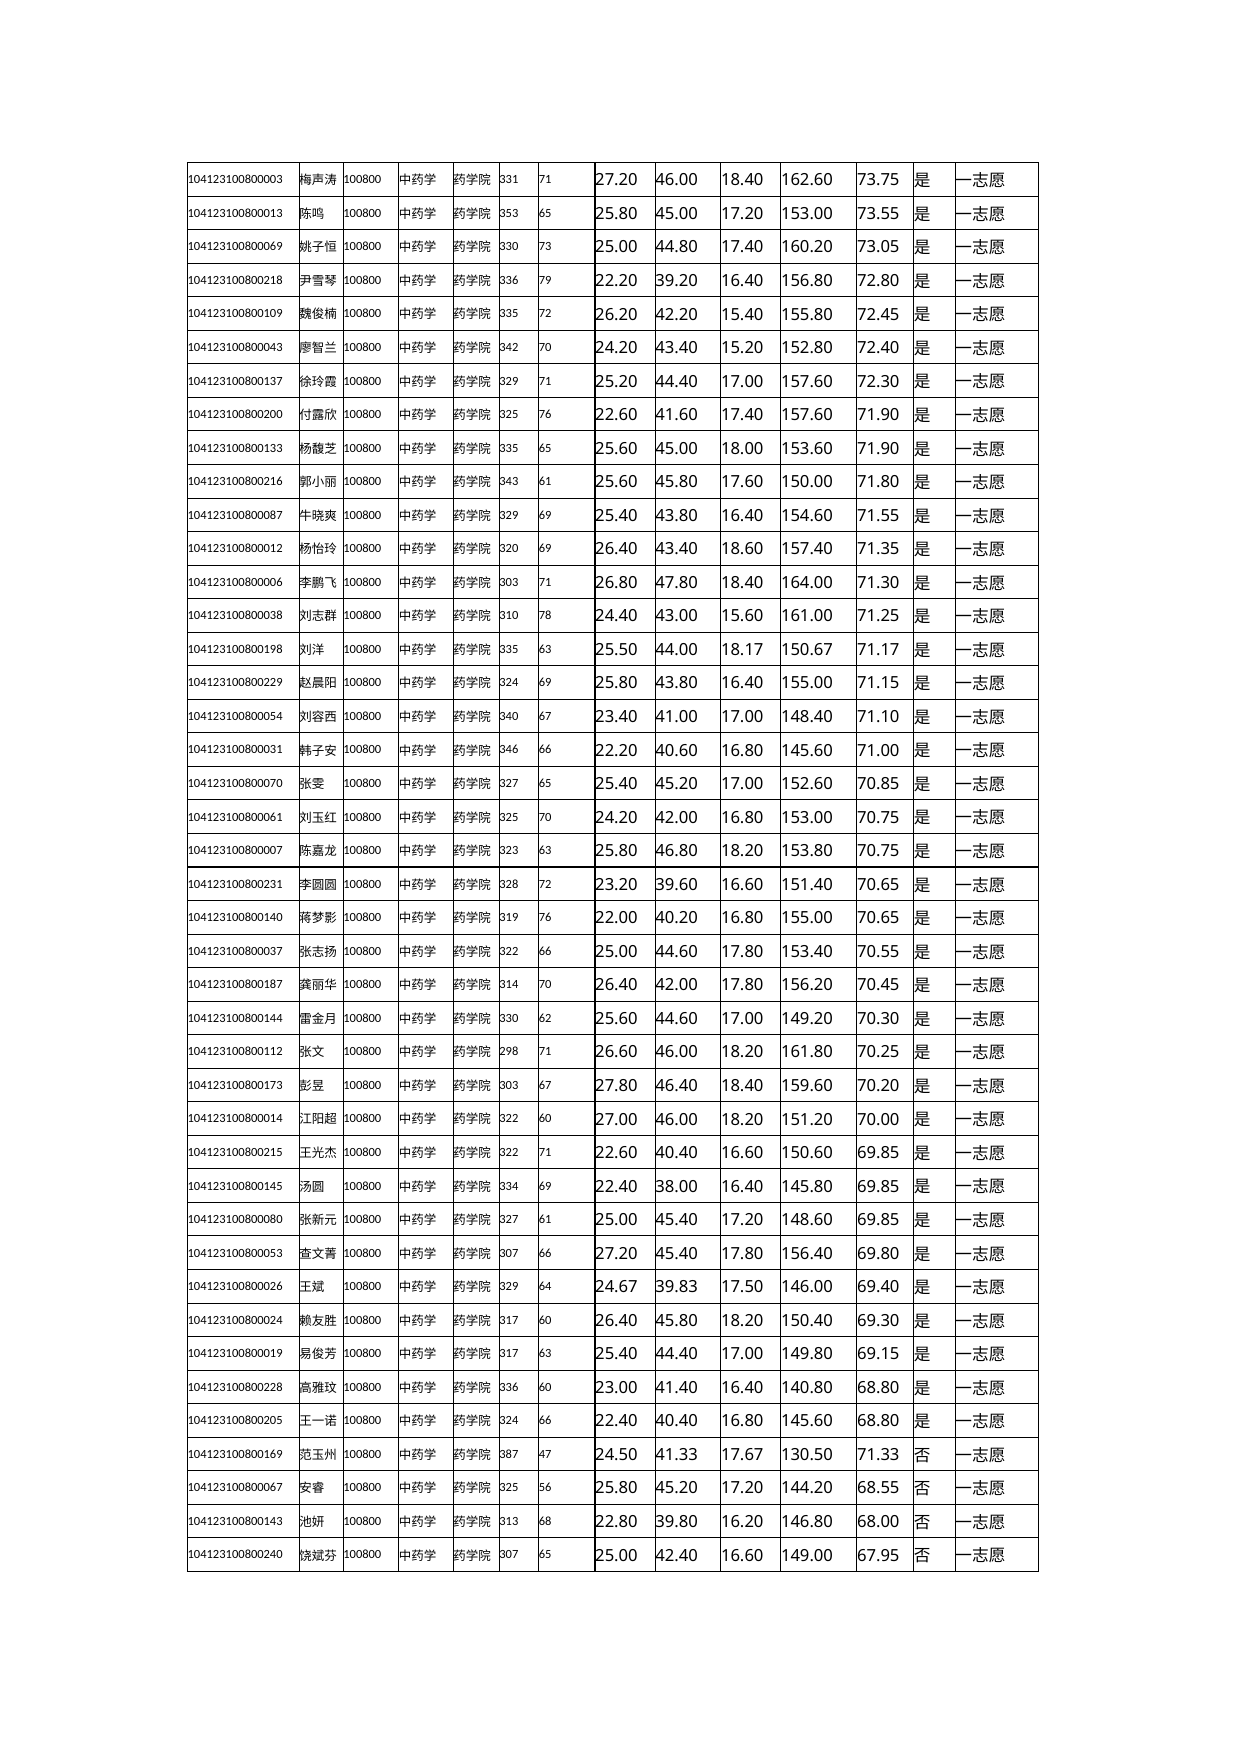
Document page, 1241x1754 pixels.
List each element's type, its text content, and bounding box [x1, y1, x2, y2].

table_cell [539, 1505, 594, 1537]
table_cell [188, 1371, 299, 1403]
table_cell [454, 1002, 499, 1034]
table_cell 是 [914, 800, 955, 833]
table_cell 155.00 [781, 666, 856, 699]
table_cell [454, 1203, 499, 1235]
table_cell 104123100800061 [188, 800, 299, 833]
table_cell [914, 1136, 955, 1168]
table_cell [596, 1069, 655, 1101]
table_cell 72.30 [857, 364, 913, 397]
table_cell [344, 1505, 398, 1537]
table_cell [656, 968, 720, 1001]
table_cell 中药学 [399, 163, 453, 196]
table_cell 药学院 [454, 599, 499, 632]
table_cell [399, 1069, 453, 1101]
table_cell 46.80 [656, 834, 720, 866]
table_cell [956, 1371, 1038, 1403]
table_cell 343 [500, 465, 538, 497]
table_cell 药学院 [454, 331, 499, 363]
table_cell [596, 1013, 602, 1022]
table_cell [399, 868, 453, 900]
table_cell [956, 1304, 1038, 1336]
table_cell 70 [539, 331, 594, 363]
table_cell 中药学 [399, 800, 453, 833]
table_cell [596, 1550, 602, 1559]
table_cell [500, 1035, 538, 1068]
table_cell 43.40 [656, 532, 720, 564]
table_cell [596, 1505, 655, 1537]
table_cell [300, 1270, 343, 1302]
table_cell 15.40 [721, 297, 780, 330]
table_cell 16.40 [721, 666, 780, 699]
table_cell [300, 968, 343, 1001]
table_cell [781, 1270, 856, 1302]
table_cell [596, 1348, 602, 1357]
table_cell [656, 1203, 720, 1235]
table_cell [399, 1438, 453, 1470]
table_cell 104123100800054 [188, 700, 299, 732]
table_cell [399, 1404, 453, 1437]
table_cell 17.40 [721, 230, 780, 263]
table_cell 药学院 [454, 700, 499, 732]
table_cell 100800 [344, 834, 398, 866]
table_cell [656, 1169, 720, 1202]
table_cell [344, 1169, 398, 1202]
table_cell 152.60 [781, 767, 856, 799]
table_cell 一志愿 [956, 230, 1038, 263]
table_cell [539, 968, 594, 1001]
table_cell 25.60 [596, 465, 655, 497]
table_cell 104123100800218 [188, 264, 299, 296]
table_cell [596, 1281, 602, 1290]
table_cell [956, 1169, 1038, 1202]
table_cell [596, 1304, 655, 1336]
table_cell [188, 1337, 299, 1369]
table_cell 104123100800229 [188, 666, 299, 699]
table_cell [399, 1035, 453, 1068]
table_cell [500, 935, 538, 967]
table_cell 中药学 [399, 599, 453, 632]
table_cell 15.20 [721, 331, 780, 363]
table_cell 25.60 [596, 431, 655, 464]
table_cell 是 [914, 499, 955, 531]
table_cell 药学院 [454, 197, 499, 229]
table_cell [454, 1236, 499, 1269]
table_cell 是 [914, 398, 955, 430]
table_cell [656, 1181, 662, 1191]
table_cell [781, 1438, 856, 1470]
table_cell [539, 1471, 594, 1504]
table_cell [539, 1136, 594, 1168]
table_cell 71.55 [857, 499, 913, 531]
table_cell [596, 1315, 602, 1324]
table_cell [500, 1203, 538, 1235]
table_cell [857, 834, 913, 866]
table_cell 杨馥芝 [300, 431, 343, 464]
table_cell 43.00 [656, 599, 720, 632]
table_cell 324 [500, 666, 538, 699]
table_cell 是 [914, 264, 955, 296]
table_cell 是 [914, 599, 955, 632]
table_cell 156.80 [781, 264, 856, 296]
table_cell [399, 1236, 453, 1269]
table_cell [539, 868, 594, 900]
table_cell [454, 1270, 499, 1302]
table_cell 150.00 [781, 465, 856, 497]
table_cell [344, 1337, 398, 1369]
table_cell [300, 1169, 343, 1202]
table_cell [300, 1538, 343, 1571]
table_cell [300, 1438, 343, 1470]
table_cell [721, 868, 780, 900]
table_cell 162.60 [781, 163, 856, 196]
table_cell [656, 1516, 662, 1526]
table_cell 25.40 [596, 499, 655, 531]
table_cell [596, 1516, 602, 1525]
table_cell 药学院 [454, 163, 499, 196]
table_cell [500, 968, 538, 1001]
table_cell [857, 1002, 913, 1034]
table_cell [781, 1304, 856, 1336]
table_cell 中药学 [399, 197, 453, 229]
table_cell 65 [539, 767, 594, 799]
table_cell 药学院 [454, 499, 499, 531]
table_cell 赵晨阳 [300, 666, 343, 699]
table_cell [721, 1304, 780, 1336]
table_cell 43.80 [656, 499, 720, 531]
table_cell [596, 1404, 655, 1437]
table_cell 韩子安 [300, 733, 343, 766]
table_cell 323 [500, 834, 538, 866]
table_cell 22.60 [596, 398, 655, 430]
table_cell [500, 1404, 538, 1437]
table_cell 100800 [344, 733, 398, 766]
table_cell 25.80 [596, 666, 655, 699]
table_cell 药学院 [454, 767, 499, 799]
table_cell 39.20 [656, 264, 720, 296]
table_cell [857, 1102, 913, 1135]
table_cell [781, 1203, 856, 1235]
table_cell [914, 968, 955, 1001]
table_cell 17.00 [721, 364, 780, 397]
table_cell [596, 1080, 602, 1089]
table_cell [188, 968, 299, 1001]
table_cell 中药学 [399, 431, 453, 464]
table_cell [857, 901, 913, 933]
table_cell 是 [914, 465, 955, 497]
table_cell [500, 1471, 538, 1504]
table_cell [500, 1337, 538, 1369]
table_cell 是 [914, 331, 955, 363]
table_cell 72 [539, 297, 594, 330]
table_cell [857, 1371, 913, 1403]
table_cell 157.60 [781, 364, 856, 397]
table_cell 70 [539, 800, 594, 833]
table_cell 43.40 [656, 331, 720, 363]
table_cell 李鹏飞 [300, 566, 343, 598]
table_cell 153.00 [781, 800, 856, 833]
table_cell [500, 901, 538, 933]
table_cell 41.00 [656, 700, 720, 732]
table_cell 药学院 [454, 566, 499, 598]
table_cell 100800 [344, 264, 398, 296]
table_cell 中药学 [399, 666, 453, 699]
table_cell 44.40 [656, 364, 720, 397]
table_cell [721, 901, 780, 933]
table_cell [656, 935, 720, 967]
table_cell 67 [539, 700, 594, 732]
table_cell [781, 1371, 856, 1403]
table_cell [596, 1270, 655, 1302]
table_cell 76 [539, 398, 594, 430]
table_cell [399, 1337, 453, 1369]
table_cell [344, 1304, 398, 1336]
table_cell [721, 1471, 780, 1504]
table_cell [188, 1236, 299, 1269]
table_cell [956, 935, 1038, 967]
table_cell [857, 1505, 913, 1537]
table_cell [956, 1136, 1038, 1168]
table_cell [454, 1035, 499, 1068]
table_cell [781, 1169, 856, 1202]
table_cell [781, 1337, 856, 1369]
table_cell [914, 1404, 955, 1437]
table_cell 69 [539, 666, 594, 699]
table_cell 刘玉红 [300, 800, 343, 833]
table_cell 104123100800038 [188, 599, 299, 632]
table_cell 148.40 [781, 700, 856, 732]
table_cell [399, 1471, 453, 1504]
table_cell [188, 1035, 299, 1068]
table_cell 145.60 [781, 733, 856, 766]
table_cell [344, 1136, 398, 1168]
table_cell 药学院 [454, 364, 499, 397]
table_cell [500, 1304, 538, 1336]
table_cell 17.00 [721, 767, 780, 799]
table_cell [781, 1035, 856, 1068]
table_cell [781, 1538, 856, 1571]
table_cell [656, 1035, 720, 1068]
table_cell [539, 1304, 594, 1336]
table_cell 104123100800133 [188, 431, 299, 464]
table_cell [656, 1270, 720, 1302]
table_cell 104123100800200 [188, 398, 299, 430]
table_cell 一志愿 [956, 499, 1038, 531]
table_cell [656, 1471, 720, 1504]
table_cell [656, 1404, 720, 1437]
table_cell 73 [539, 230, 594, 263]
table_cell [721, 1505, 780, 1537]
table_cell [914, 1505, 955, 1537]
table_cell 153.60 [781, 431, 856, 464]
table_cell 71.10 [857, 700, 913, 732]
table_cell 100800 [344, 364, 398, 397]
table_cell 66 [539, 733, 594, 766]
table_cell 71.17 [857, 633, 913, 665]
table_cell 药学院 [454, 230, 499, 263]
table_cell 一志愿 [956, 566, 1038, 598]
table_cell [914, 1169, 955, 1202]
table_cell 73.55 [857, 197, 913, 229]
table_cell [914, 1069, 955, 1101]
table_cell 104123100800012 [188, 532, 299, 564]
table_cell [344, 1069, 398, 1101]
table_cell 104123100800031 [188, 733, 299, 766]
table_cell 164.00 [781, 566, 856, 598]
table_cell 65 [539, 431, 594, 464]
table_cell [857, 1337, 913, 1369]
table_cell 47.80 [656, 566, 720, 598]
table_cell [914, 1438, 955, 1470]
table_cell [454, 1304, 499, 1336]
table_cell 72.80 [857, 264, 913, 296]
table_cell 71.25 [857, 599, 913, 632]
table_cell 45.80 [656, 465, 720, 497]
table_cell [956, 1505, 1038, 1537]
table_cell 中药学 [399, 499, 453, 531]
table_cell 一志愿 [956, 197, 1038, 229]
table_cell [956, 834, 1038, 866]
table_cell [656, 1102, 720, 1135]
table_cell 中药学 [399, 566, 453, 598]
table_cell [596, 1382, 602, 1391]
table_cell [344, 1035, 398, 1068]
table_cell 100800 [344, 431, 398, 464]
table_cell 71 [539, 163, 594, 196]
table_cell 72.40 [857, 331, 913, 363]
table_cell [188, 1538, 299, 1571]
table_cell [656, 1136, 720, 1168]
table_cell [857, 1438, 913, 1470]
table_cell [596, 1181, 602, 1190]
table_cell 42.20 [656, 297, 720, 330]
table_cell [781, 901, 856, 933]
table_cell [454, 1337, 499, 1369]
table_cell 16.80 [721, 800, 780, 833]
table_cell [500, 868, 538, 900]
table_cell 付露欣 [300, 398, 343, 430]
table_cell 100800 [344, 197, 398, 229]
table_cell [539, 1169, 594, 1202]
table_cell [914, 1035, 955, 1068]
table_cell 梅声涛 [300, 163, 343, 196]
table_cell 是 [914, 767, 955, 799]
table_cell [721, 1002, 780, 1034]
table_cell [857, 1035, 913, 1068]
table_cell 100800 [344, 767, 398, 799]
table_cell 100800 [344, 398, 398, 430]
table_cell 是 [914, 431, 955, 464]
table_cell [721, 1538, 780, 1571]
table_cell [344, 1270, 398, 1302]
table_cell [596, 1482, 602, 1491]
table_cell 100800 [344, 331, 398, 363]
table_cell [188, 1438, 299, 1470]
table_cell 24.20 [596, 331, 655, 363]
table_cell 一志愿 [956, 666, 1038, 699]
table_cell 70.85 [857, 767, 913, 799]
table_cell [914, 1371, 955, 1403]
table_cell 25.80 [596, 834, 655, 866]
table_cell 42.00 [656, 800, 720, 833]
table_cell 325 [500, 398, 538, 430]
table_cell 17.40 [721, 398, 780, 430]
table_cell 100800 [344, 633, 398, 665]
table_cell 342 [500, 331, 538, 363]
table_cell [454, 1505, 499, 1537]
table_cell 104123100800003 [188, 163, 299, 196]
table_cell 155.80 [781, 297, 856, 330]
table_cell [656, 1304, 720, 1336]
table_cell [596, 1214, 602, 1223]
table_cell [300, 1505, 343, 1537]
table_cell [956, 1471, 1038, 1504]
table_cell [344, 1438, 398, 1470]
table_cell 104123100800198 [188, 633, 299, 665]
table_cell 44.00 [656, 633, 720, 665]
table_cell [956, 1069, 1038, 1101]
table_cell 一志愿 [956, 599, 1038, 632]
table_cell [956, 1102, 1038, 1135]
table_cell 中药学 [399, 834, 453, 866]
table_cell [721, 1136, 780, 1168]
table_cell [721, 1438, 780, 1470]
table_cell 327 [500, 767, 538, 799]
table_cell 尹雪琴 [300, 264, 343, 296]
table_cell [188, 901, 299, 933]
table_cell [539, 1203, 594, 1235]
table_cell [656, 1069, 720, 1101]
table_cell 张雯 [300, 767, 343, 799]
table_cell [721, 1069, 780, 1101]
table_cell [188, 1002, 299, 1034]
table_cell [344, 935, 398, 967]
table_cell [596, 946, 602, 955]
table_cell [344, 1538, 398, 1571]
table_cell 23.40 [596, 700, 655, 732]
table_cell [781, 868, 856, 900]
table_cell 325 [500, 800, 538, 833]
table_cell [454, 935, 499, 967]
table_cell 40.60 [656, 733, 720, 766]
table_cell 26.40 [596, 532, 655, 564]
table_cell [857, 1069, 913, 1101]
table_cell 320 [500, 532, 538, 564]
table_cell 一志愿 [956, 297, 1038, 330]
table_cell 73.05 [857, 230, 913, 263]
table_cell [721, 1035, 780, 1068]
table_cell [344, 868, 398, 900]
table_cell 是 [914, 297, 955, 330]
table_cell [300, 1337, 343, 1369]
table_cell 中药学 [399, 230, 453, 263]
table_cell 100800 [344, 499, 398, 531]
table_cell 一志愿 [956, 633, 1038, 665]
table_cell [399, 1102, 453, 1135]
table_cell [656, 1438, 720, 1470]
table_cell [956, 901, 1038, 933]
table_cell 徐玲霞 [300, 364, 343, 397]
table_cell 陈嘉龙 [300, 834, 343, 866]
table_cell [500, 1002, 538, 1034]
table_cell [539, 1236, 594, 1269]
table_cell 是 [914, 733, 955, 766]
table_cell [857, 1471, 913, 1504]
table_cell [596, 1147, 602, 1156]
table_cell 329 [500, 364, 538, 397]
table_cell 牛晓爽 [300, 499, 343, 531]
table_cell 22.20 [596, 733, 655, 766]
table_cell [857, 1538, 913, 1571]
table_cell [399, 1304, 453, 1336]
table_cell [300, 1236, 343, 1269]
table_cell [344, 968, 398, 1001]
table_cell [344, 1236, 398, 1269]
table_cell 药学院 [454, 465, 499, 497]
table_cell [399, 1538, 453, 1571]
table_cell 65 [539, 197, 594, 229]
table_cell 药学院 [454, 297, 499, 330]
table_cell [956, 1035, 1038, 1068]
table_cell 340 [500, 700, 538, 732]
table_cell 331 [500, 163, 538, 196]
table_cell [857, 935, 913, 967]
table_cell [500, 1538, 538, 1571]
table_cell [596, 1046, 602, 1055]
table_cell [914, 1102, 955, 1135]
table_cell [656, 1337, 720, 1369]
table_cell 104123100800216 [188, 465, 299, 497]
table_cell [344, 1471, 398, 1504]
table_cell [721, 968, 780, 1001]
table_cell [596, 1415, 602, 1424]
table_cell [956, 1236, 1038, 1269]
table_cell 104123100800007 [188, 834, 299, 866]
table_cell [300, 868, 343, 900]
table_cell 陈鸣 [300, 197, 343, 229]
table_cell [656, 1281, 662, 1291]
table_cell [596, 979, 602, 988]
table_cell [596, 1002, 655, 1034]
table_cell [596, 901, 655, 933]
table_cell 335 [500, 633, 538, 665]
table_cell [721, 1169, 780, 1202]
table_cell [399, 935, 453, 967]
table_cell 63 [539, 834, 594, 866]
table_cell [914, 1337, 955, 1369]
table_cell 药学院 [454, 834, 499, 866]
table_cell 104123100800069 [188, 230, 299, 263]
table_cell 是 [914, 532, 955, 564]
table_cell 100800 [344, 666, 398, 699]
table_cell 刘志群 [300, 599, 343, 632]
table_cell 71.00 [857, 733, 913, 766]
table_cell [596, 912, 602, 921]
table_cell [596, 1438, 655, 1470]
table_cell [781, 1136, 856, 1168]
table_cell 中药学 [399, 364, 453, 397]
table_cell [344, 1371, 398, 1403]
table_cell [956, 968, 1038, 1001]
table_cell 22.20 [596, 264, 655, 296]
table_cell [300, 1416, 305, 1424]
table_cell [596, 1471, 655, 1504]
table_cell 是 [914, 700, 955, 732]
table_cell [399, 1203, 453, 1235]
table_cell 25.40 [596, 767, 655, 799]
table_cell 73.75 [857, 163, 913, 196]
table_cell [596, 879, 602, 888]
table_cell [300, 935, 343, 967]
table_cell 是 [914, 364, 955, 397]
table_cell 是 [914, 633, 955, 665]
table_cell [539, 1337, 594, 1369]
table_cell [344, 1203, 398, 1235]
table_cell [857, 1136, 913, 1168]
table_cell 336 [500, 264, 538, 296]
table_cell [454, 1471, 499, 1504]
table_cell 魏俊楠 [300, 297, 343, 330]
table_cell 329 [500, 499, 538, 531]
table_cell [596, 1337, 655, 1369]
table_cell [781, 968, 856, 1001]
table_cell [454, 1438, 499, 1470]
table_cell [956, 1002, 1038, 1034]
table_cell 71.90 [857, 398, 913, 430]
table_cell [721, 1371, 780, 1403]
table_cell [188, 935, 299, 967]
table_cell 100800 [344, 599, 398, 632]
table_cell 100800 [344, 465, 398, 497]
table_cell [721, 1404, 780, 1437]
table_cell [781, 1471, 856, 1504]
table_cell 药学院 [454, 532, 499, 564]
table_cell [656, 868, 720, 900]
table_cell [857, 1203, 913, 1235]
table_cell 335 [500, 297, 538, 330]
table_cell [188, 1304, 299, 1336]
table_cell 46.00 [656, 163, 720, 196]
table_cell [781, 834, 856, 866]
table_cell 104123100800137 [188, 364, 299, 397]
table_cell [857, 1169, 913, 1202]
table_cell 17.60 [721, 465, 780, 497]
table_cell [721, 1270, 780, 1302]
table_cell 104123100800043 [188, 331, 299, 363]
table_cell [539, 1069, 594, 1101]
table_cell 150.67 [781, 633, 856, 665]
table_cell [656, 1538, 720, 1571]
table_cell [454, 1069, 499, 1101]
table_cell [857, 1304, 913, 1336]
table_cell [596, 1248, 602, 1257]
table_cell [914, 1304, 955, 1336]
table_cell 71.35 [857, 532, 913, 564]
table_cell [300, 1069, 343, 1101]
table_cell 70.75 [857, 800, 913, 833]
table_cell 是 [914, 230, 955, 263]
table_cell 一志愿 [956, 800, 1038, 833]
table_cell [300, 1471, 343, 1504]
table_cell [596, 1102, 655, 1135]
table_cell 一志愿 [956, 331, 1038, 363]
table_cell 310 [500, 599, 538, 632]
table_cell 330 [500, 230, 538, 263]
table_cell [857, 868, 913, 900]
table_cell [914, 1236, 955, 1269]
table_cell 71 [539, 566, 594, 598]
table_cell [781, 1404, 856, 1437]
table_cell 16.40 [721, 499, 780, 531]
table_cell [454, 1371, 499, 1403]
table_cell 104123100800013 [188, 197, 299, 229]
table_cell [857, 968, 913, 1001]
table_cell 63 [539, 633, 594, 665]
table_cell 104123100800109 [188, 297, 299, 330]
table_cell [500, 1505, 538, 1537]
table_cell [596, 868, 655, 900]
table_cell 中药学 [399, 700, 453, 732]
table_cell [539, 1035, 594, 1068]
table_cell 45.00 [656, 431, 720, 464]
table_cell 一志愿 [956, 532, 1038, 564]
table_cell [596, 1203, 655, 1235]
table_cell 335 [500, 431, 538, 464]
table_cell 16.40 [721, 264, 780, 296]
table_cell 一志愿 [956, 163, 1038, 196]
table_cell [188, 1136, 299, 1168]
table_cell 25.20 [596, 364, 655, 397]
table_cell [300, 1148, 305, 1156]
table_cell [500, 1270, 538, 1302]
table_cell 104123100800006 [188, 566, 299, 598]
table_cell 18.40 [721, 163, 780, 196]
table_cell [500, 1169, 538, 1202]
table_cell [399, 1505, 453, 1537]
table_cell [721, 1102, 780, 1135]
table_cell 157.40 [781, 532, 856, 564]
table_cell 中药学 [399, 633, 453, 665]
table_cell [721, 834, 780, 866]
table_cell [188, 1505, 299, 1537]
table_cell 郭小丽 [300, 465, 343, 497]
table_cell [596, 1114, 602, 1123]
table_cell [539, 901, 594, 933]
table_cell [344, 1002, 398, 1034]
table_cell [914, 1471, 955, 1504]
table_cell 25.50 [596, 633, 655, 665]
table_cell 100800 [344, 800, 398, 833]
table_cell 是 [914, 197, 955, 229]
table_cell 157.60 [781, 398, 856, 430]
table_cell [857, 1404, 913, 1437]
table_cell 100800 [344, 566, 398, 598]
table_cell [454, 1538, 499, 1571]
table_cell 中药学 [399, 398, 453, 430]
table_cell 是 [914, 666, 955, 699]
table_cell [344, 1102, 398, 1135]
table_cell 71.15 [857, 666, 913, 699]
table_cell 27.20 [596, 163, 655, 196]
table_cell 杨怡玲 [300, 532, 343, 564]
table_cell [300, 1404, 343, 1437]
table_cell 24.20 [596, 800, 655, 833]
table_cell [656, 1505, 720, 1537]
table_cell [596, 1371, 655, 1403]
table_cell 45.20 [656, 767, 720, 799]
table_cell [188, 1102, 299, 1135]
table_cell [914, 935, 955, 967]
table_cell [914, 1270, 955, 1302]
table_cell 69 [539, 532, 594, 564]
table_cell 44.80 [656, 230, 720, 263]
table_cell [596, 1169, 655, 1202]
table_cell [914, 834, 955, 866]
table_cell 25.00 [596, 230, 655, 263]
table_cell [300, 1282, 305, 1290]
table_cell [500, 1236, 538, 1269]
table_cell 是 [914, 566, 955, 598]
table_cell 71.30 [857, 566, 913, 598]
table_cell 79 [539, 264, 594, 296]
table_cell 刘洋 [300, 633, 343, 665]
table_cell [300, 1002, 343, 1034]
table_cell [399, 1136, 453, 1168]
table_cell 353 [500, 197, 538, 229]
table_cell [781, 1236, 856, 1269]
table_cell 104123100800087 [188, 499, 299, 531]
table_cell 26.20 [596, 297, 655, 330]
table_cell 是 [914, 163, 955, 196]
table_cell 72.45 [857, 297, 913, 330]
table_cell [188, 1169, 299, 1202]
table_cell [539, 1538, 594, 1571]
table_cell 18.60 [721, 532, 780, 564]
table_cell 中药学 [399, 264, 453, 296]
table_cell 303 [500, 566, 538, 598]
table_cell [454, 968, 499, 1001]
table_cell 25.80 [596, 197, 655, 229]
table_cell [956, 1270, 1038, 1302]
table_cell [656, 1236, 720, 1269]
table_cell 71 [539, 364, 594, 397]
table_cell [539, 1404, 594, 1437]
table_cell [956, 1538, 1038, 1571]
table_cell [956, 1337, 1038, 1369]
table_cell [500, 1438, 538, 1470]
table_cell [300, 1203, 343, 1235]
table_cell 廖智兰 [300, 331, 343, 363]
table_cell 中药学 [399, 733, 453, 766]
table_cell 一志愿 [956, 364, 1038, 397]
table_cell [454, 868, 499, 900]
table_cell 160.20 [781, 230, 856, 263]
table_cell 药学院 [454, 666, 499, 699]
table_cell 153.00 [781, 197, 856, 229]
table_cell 71.90 [857, 431, 913, 464]
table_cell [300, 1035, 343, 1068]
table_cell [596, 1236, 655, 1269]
table_cell 17.20 [721, 197, 780, 229]
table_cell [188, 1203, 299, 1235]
table_cell 一志愿 [956, 700, 1038, 732]
table_cell 154.60 [781, 499, 856, 531]
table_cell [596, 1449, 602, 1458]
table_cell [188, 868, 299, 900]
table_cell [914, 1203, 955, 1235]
table_cell 161.00 [781, 599, 856, 632]
table_cell 姚子恒 [300, 230, 343, 263]
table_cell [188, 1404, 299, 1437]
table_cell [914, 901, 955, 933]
table_cell 18.40 [721, 566, 780, 598]
table_cell 100800 [344, 532, 398, 564]
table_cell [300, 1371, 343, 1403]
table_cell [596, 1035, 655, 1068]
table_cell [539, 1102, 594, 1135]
table_cell 45.00 [656, 197, 720, 229]
table_cell 一志愿 [956, 733, 1038, 766]
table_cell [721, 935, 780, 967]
table_cell 一志愿 [956, 465, 1038, 497]
table_cell 104123100800070 [188, 767, 299, 799]
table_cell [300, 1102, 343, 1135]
table_cell 中药学 [399, 297, 453, 330]
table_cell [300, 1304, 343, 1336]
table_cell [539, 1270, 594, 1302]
table_cell 药学院 [454, 431, 499, 464]
table_cell 中药学 [399, 465, 453, 497]
table_cell 一志愿 [956, 767, 1038, 799]
table_cell 16.80 [721, 733, 780, 766]
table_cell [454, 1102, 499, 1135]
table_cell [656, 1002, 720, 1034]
table_cell 41.60 [656, 398, 720, 430]
table_cell 69 [539, 499, 594, 531]
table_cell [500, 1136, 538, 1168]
table_cell 一志愿 [956, 398, 1038, 430]
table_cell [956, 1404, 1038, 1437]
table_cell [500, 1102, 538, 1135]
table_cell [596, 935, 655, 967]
table_cell 15.60 [721, 599, 780, 632]
table_cell 17.00 [721, 700, 780, 732]
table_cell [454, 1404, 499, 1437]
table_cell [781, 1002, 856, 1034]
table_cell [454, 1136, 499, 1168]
table_cell 100800 [344, 297, 398, 330]
table_cell 中药学 [399, 532, 453, 564]
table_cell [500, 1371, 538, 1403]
table_cell 18.17 [721, 633, 780, 665]
table_cell 43.80 [656, 666, 720, 699]
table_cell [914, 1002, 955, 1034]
table_cell 71.80 [857, 465, 913, 497]
table_cell 346 [500, 733, 538, 766]
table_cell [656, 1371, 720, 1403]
table_cell 18.00 [721, 431, 780, 464]
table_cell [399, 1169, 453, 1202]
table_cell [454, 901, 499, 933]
table_cell 24.40 [596, 599, 655, 632]
table_cell 100800 [344, 163, 398, 196]
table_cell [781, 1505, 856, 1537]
table_cell 一志愿 [956, 264, 1038, 296]
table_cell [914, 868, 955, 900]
table_cell 中药学 [399, 331, 453, 363]
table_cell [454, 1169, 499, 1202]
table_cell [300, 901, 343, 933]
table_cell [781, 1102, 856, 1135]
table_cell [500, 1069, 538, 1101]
table_cell 药学院 [454, 264, 499, 296]
table_cell 78 [539, 599, 594, 632]
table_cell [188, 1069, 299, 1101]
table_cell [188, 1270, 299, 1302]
table_cell 100800 [344, 230, 398, 263]
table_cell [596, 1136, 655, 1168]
table_cell 药学院 [454, 733, 499, 766]
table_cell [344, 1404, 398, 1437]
table_cell 61 [539, 465, 594, 497]
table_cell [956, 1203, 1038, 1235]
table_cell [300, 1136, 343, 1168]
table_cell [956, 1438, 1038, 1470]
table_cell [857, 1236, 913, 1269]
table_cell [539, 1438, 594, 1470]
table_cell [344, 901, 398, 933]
table_cell 药学院 [454, 398, 499, 430]
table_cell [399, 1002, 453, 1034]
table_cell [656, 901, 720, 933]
table_cell 药学院 [454, 633, 499, 665]
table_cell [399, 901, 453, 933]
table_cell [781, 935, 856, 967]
table_cell 一志愿 [956, 431, 1038, 464]
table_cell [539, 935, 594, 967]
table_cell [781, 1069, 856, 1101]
table_cell 152.80 [781, 331, 856, 363]
table_cell 刘容西 [300, 700, 343, 732]
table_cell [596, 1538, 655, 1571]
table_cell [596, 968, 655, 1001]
table_cell 100800 [344, 700, 398, 732]
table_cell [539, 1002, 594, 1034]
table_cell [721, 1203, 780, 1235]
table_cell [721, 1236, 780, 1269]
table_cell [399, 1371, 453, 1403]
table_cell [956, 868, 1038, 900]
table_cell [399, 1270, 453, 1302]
table_cell 药学院 [454, 800, 499, 833]
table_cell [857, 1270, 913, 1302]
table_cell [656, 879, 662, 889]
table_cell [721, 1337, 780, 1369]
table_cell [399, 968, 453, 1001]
table_cell 26.80 [596, 566, 655, 598]
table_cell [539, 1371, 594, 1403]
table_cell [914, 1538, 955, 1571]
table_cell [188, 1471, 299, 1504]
table_cell 中药学 [399, 767, 453, 799]
